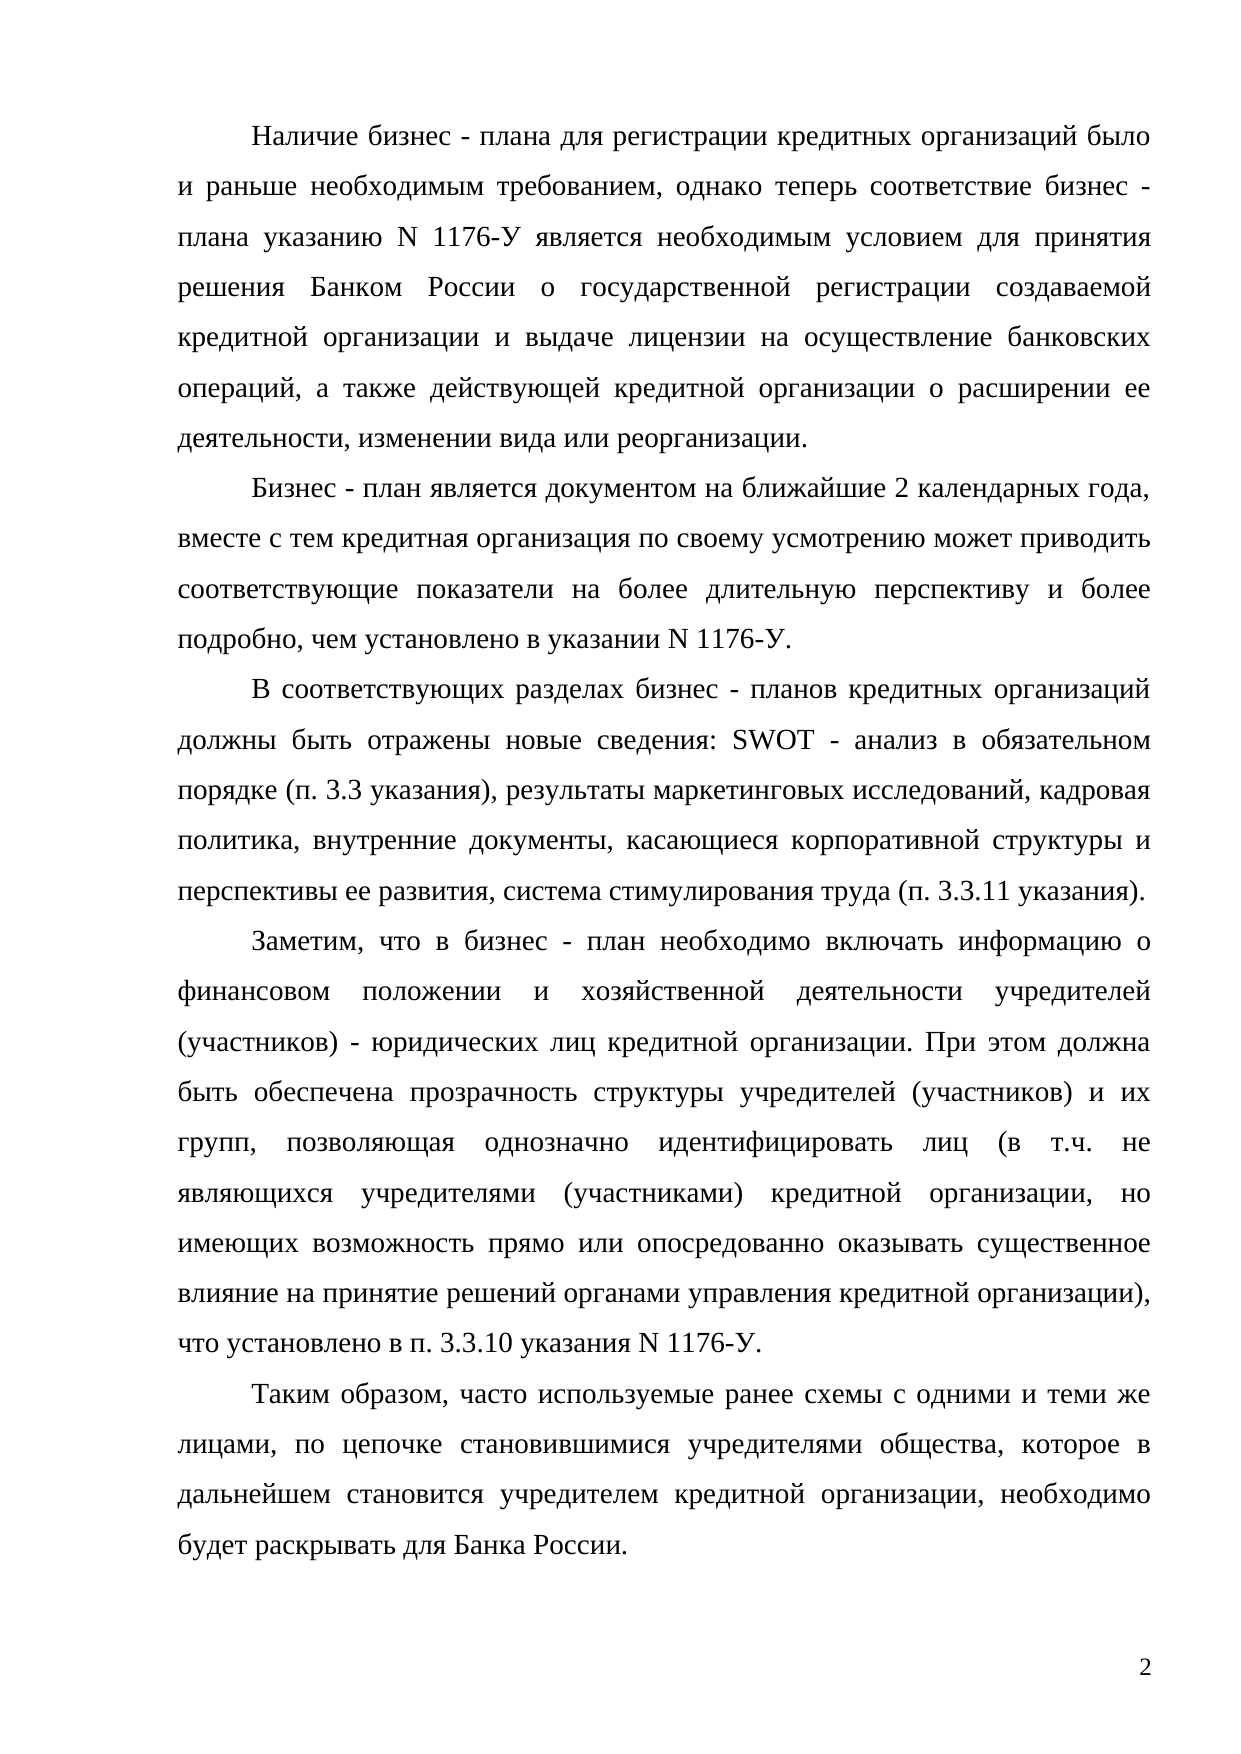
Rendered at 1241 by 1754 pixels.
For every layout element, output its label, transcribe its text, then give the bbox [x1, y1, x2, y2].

text Бизнес - план является документом на ближайшие 2 календарных года, вместе с тем кредитная организация по своему усмотрению может приводить соответствующие показатели на более длительную перспективу и более подробно, чем установлено в указании N 1176-У. [177, 470, 1152, 655]
text Заметим, что в бизнес - план необходимо включать информацию о финансовом положении и хозяйственной деятельности учредителей (участников) - юридических лиц кредитной организации. При этом должна быть обеспечена прозрачность структуры учредителей (участников) и их групп, позволяющая однозначно идентифицировать лиц (в т.ч. не являющихся учредителями (участниками) кредитной организации, но имеющих возможность прямо или опосредованно оказывать существенное влияние на принятие решений органами управления кредитной организации), что установлено в п. 3.3.10 указания N 1176-У. [177, 923, 1152, 1359]
text Наличие бизнес - плана для регистрации кредитных организаций было и раньше необходимым требованием, однако теперь соответствие бизнес - плана указанию N 1176-У является необходимым условием для принятия решения Банком России о государственной регистрации создаваемой кредитной организации и выдаче лицензии на осуществление банковских операций, а также действующей кредитной организации о расширении ее деятельности, изменении вида или реорганизации. [177, 118, 1152, 453]
text Таким образом, часто используемые ранее схемы с одними и теми же лицами, по цепочке становившимися учредителями общества, которое в дальнейшем становится учредителем кредитной организации, необходимо будет раскрывать для Банка России. [177, 1376, 1152, 1560]
text В соответствующих разделах бизнес - планов кредитных организаций должны быть отражены новые сведения: SWOT - анализ в обязательном порядке (п. 3.3 указания), результаты маркетинговых исследований, кадровая политика, внутренние документы, касающиеся корпоративной структуры и перспективы ее развития, система стимулирования труда (п. 3.3.11 указания). [177, 672, 1152, 906]
